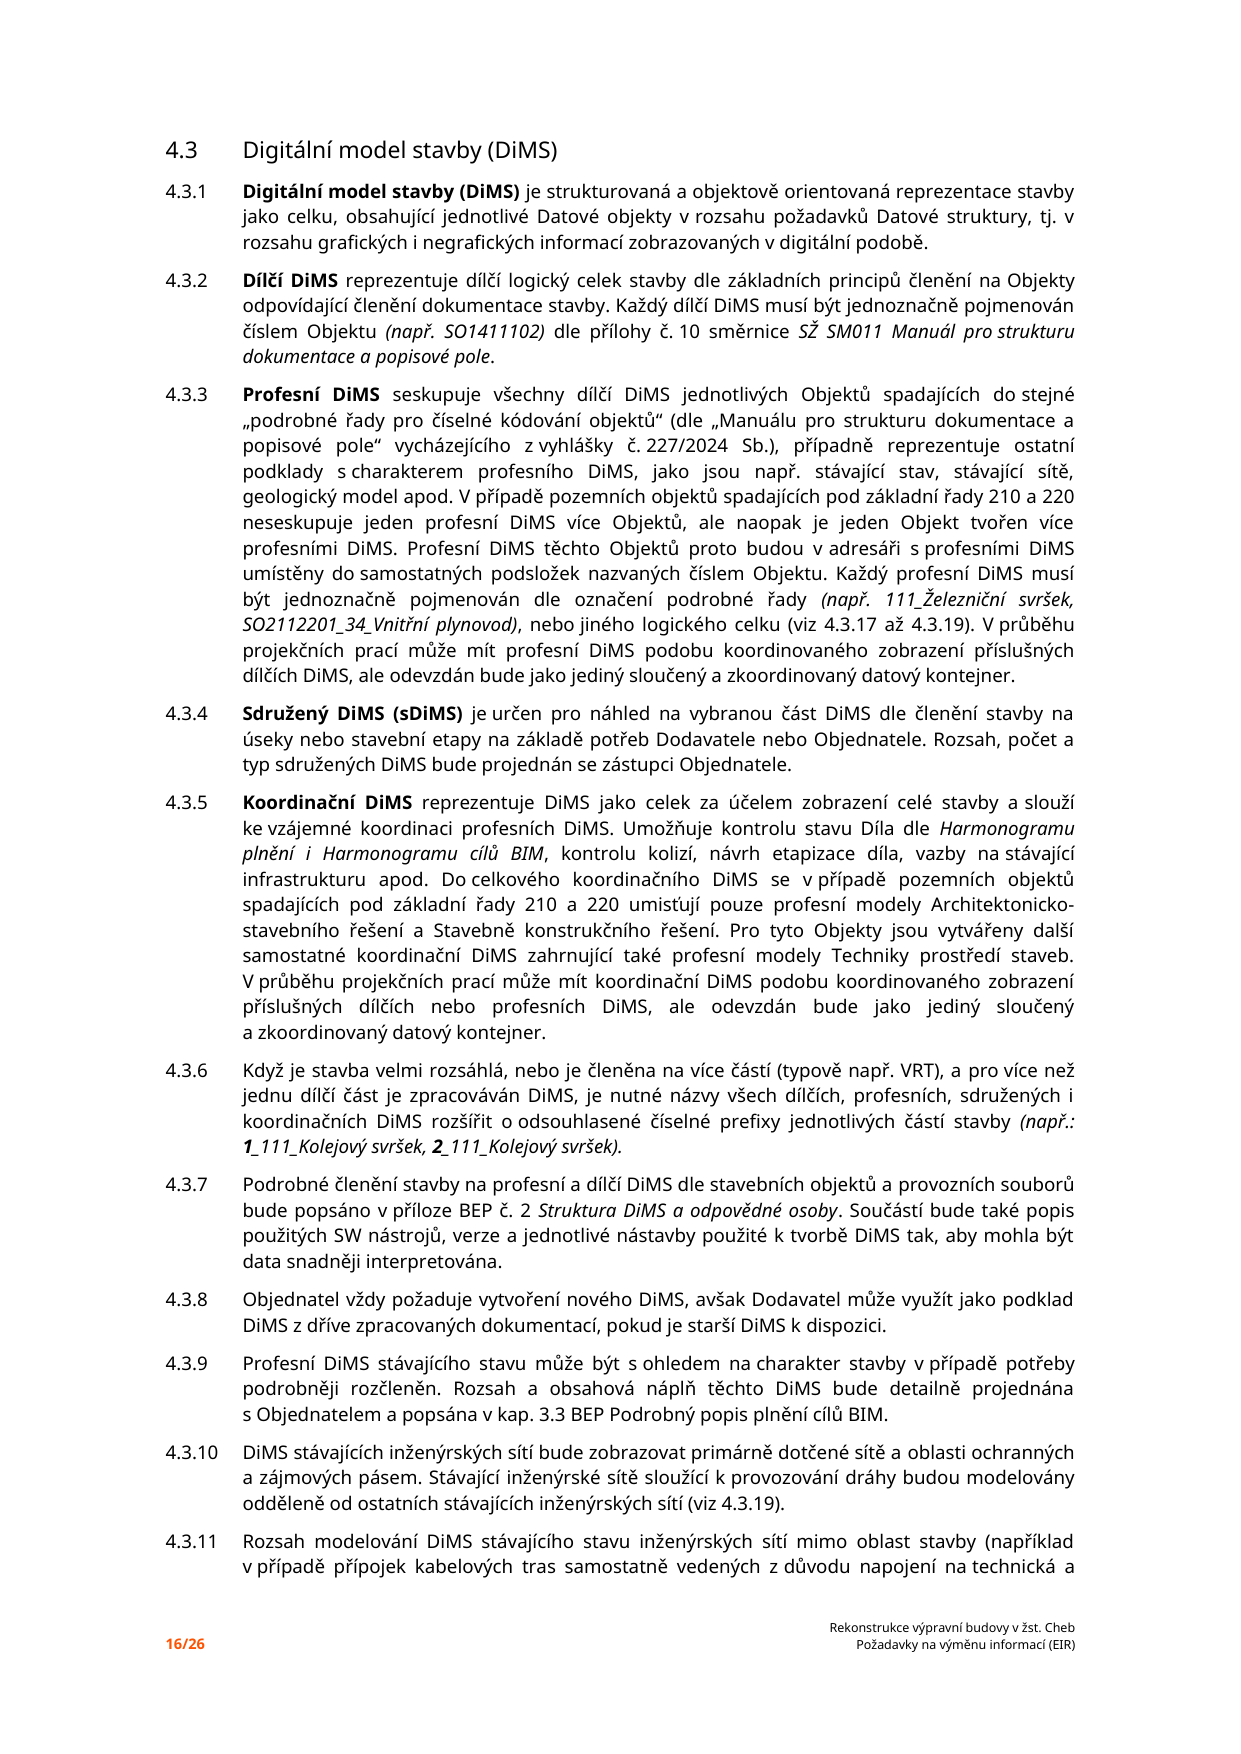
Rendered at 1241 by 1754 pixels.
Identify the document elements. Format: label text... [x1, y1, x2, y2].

text Profesní DiMS stávajícího stavu může být s ohledem na charakter stavby v případě potřeby podrobněji rozčleněn. Rozsah a obsahová náplň těchto DiMS bude detailně projednána s Objednatelem a popsána v kap. 3.3 BEP Podrobný popis plnění cílů BIM. [165, 1350, 1075, 1426]
text Koordinační DiMS reprezentuje DiMS jako celek za účelem zobrazení celé stavby a slouží ke vzájemné koordinaci profesních DiMS. Umožňuje kontrolu stavu Díla dle Harmonogramu plnění i Harmonogramu cílů BIM, kontrolu kolizí, návrh etapizace díla, vazby na stávající infrastrukturu apod. Do celkového koordinačního DiMS se v případě pozemních objektů spadajících pod základní řady 210 a 220 umisťují pouze profesní modely Architektonicko-stavebního řešení a Stavebně konstrukčního řešení. Pro tyto Objekty jsou vytvářeny další samostatné koordinační DiMS zahrnující také profesní modely Techniky prostředí staveb. V průběhu projekčních prací může mít koordinační DiMS podobu koordinovaného zobrazení příslušných dílčích nebo profesních DiMS, ale odevzdán bude jako jediný sloučený a zkoordinovaný datový kontejner. [165, 789, 1075, 1045]
text Digitální model stavby (DiMS) je strukturovaná a objektově orientovaná reprezentace stavby jako celku, obsahující jednotlivé Datové objekty v rozsahu požadavků Datové struktury, tj. v rozsahu grafických i negrafických informací zobrazovaných v digitální podobě. [165, 178, 1075, 254]
text Dílčí DiMS reprezentuje dílčí logický celek stavby dle základních principů členění na Objekty odpovídající členění dokumentace stavby. Každý dílčí DiMS musí být jednoznačně pojmenován číslem Objektu (např. SO1411102) dle přílohy č. 10 směrnice SŽ SM011 Manuál pro strukturu dokumentace a popisové pole. [165, 267, 1075, 369]
text Objednatel vždy požaduje vytvoření nového DiMS, avšak Dodavatel může využít jako podklad DiMS z dříve zpracovaných dokumentací, pokud je starší DiMS k dispozici. [165, 1286, 1075, 1337]
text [165, 1528, 1075, 1579]
text DiMS stávajících inženýrských sítí bude zobrazovat primárně dotčené sítě a oblasti ochranných a zájmových pásem. Stávající inženýrské sítě sloužící k provozování dráhy budou modelovány odděleně od ostatních stávajících inženýrských sítí (viz 4.3.19). [165, 1439, 1075, 1516]
text Digitální model stavby (DiMS) [165, 134, 1075, 166]
text Profesní DiMS seskupuje všechny dílčí DiMS jednotlivých Objektů spadajících do stejné „podrobné řady pro číselné kódování objektů“ (dle „Manuálu pro strukturu dokumentace a popisové pole“ vycházejícího z vyhlášky č. 227/2024 Sb.), případně reprezentuje ostatní podklady s charakterem profesního DiMS, jako jsou např. stávající stav, stávající sítě, geologický model apod. V případě pozemních objektů spadajících pod základní řady 210 a 220 neseskupuje jeden profesní DiMS více Objektů, ale naopak je jeden Objekt tvořen více profesními DiMS. Profesní DiMS těchto Objektů proto budou v adresáři s profesními DiMS umístěny do samostatných podsložek nazvaných číslem Objektu. Každý profesní DiMS musí být jednoznačně pojmenován dle označení podrobné řady (např. 111_Železniční svršek, SO2112201_34_Vnitřní plynovod), nebo jiného logického celku (viz 4.3.17 až 4.3.19). V průběhu projekčních prací může mít profesní DiMS podobu koordinovaného zobrazení příslušných dílčích DiMS, ale odevzdán bude jako jediný sloučený a zkoordinovaný datový kontejner. [165, 382, 1075, 688]
text Když je stavba velmi rozsáhlá, nebo je členěna na více částí (typově např. VRT), a pro více než jednu dílčí část je zpracováván DiMS, je nutné názvy všech dílčích, profesních, sdružených i koordinačních DiMS rozšířit o odsouhlasené číselné prefixy jednotlivých částí stavby (např.: 1_111_Kolejový svršek, 2_111_Kolejový svršek). [165, 1057, 1075, 1159]
text Podrobné členění stavby na profesní a dílčí DiMS dle stavebních objektů a provozních souborů bude popsáno v příloze BEP č. 2 Struktura DiMS a odpovědné osoby. Součástí bude také popis použitých SW nástrojů, verze a jednotlivé nástavby použité k tvorbě DiMS tak, aby mohla být data snadněji interpretována. [165, 1172, 1075, 1274]
text Sdružený DiMS (sDiMS) je určen pro náhled na vybranou část DiMS dle členění stavby na úseky nebo stavební etapy na základě potřeb Dodavatele nebo Objednatele. Rozsah, počet a typ sdružených DiMS bude projednán se zástupci Objednatele. [165, 700, 1075, 777]
